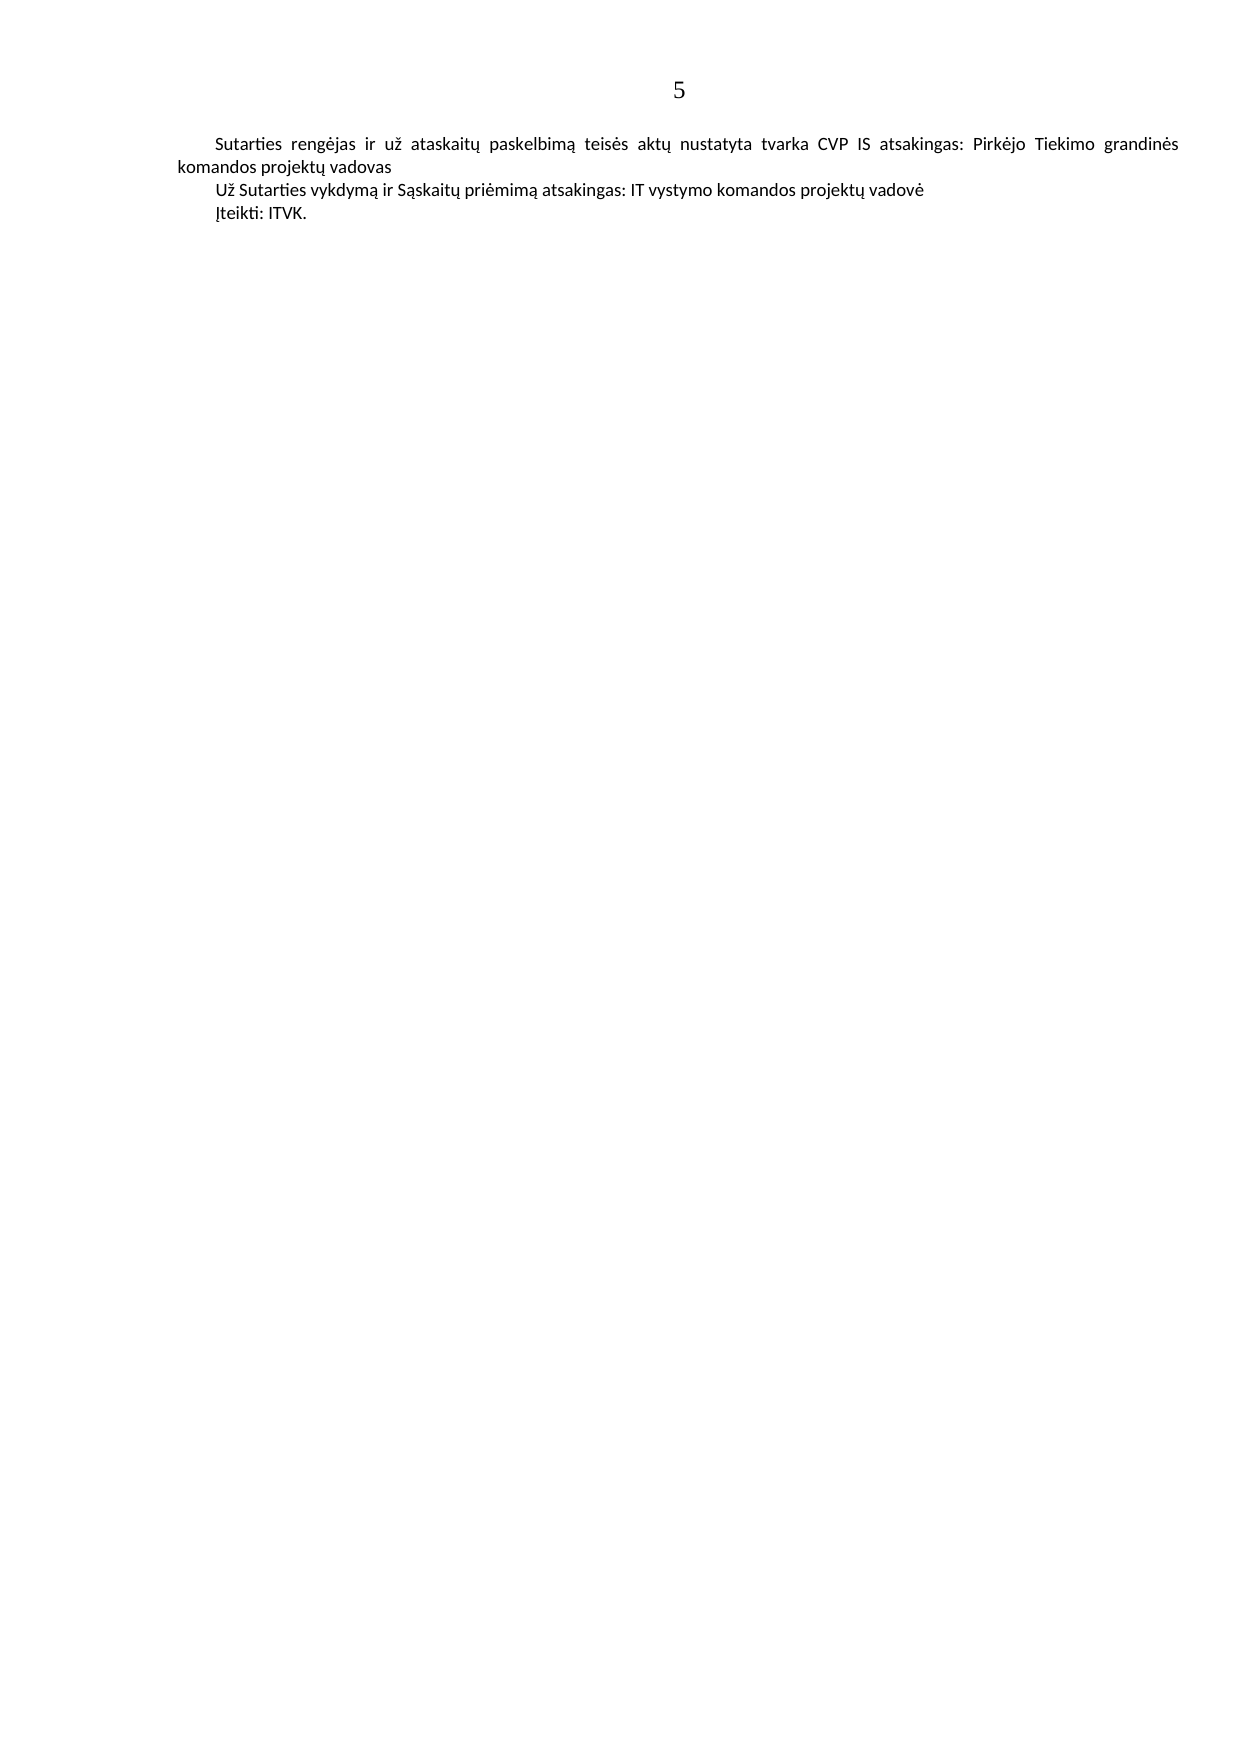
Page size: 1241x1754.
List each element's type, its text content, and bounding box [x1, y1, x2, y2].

text Už Sutarties vykdymą ir Sąskaitų priėmimą atsakingas: IT vystymo komandos projektų vadovė [177, 178, 1181, 201]
text Įteikti: ITVK. [177, 201, 1181, 224]
text Sutarties rengėjas ir už ataskaitų paskelbimą teisės aktų nustatyta tvarka CVP IS atsakingas: Pirkėjo Tiekimo grandinės komandos projektų vadovas [177, 132, 1181, 178]
